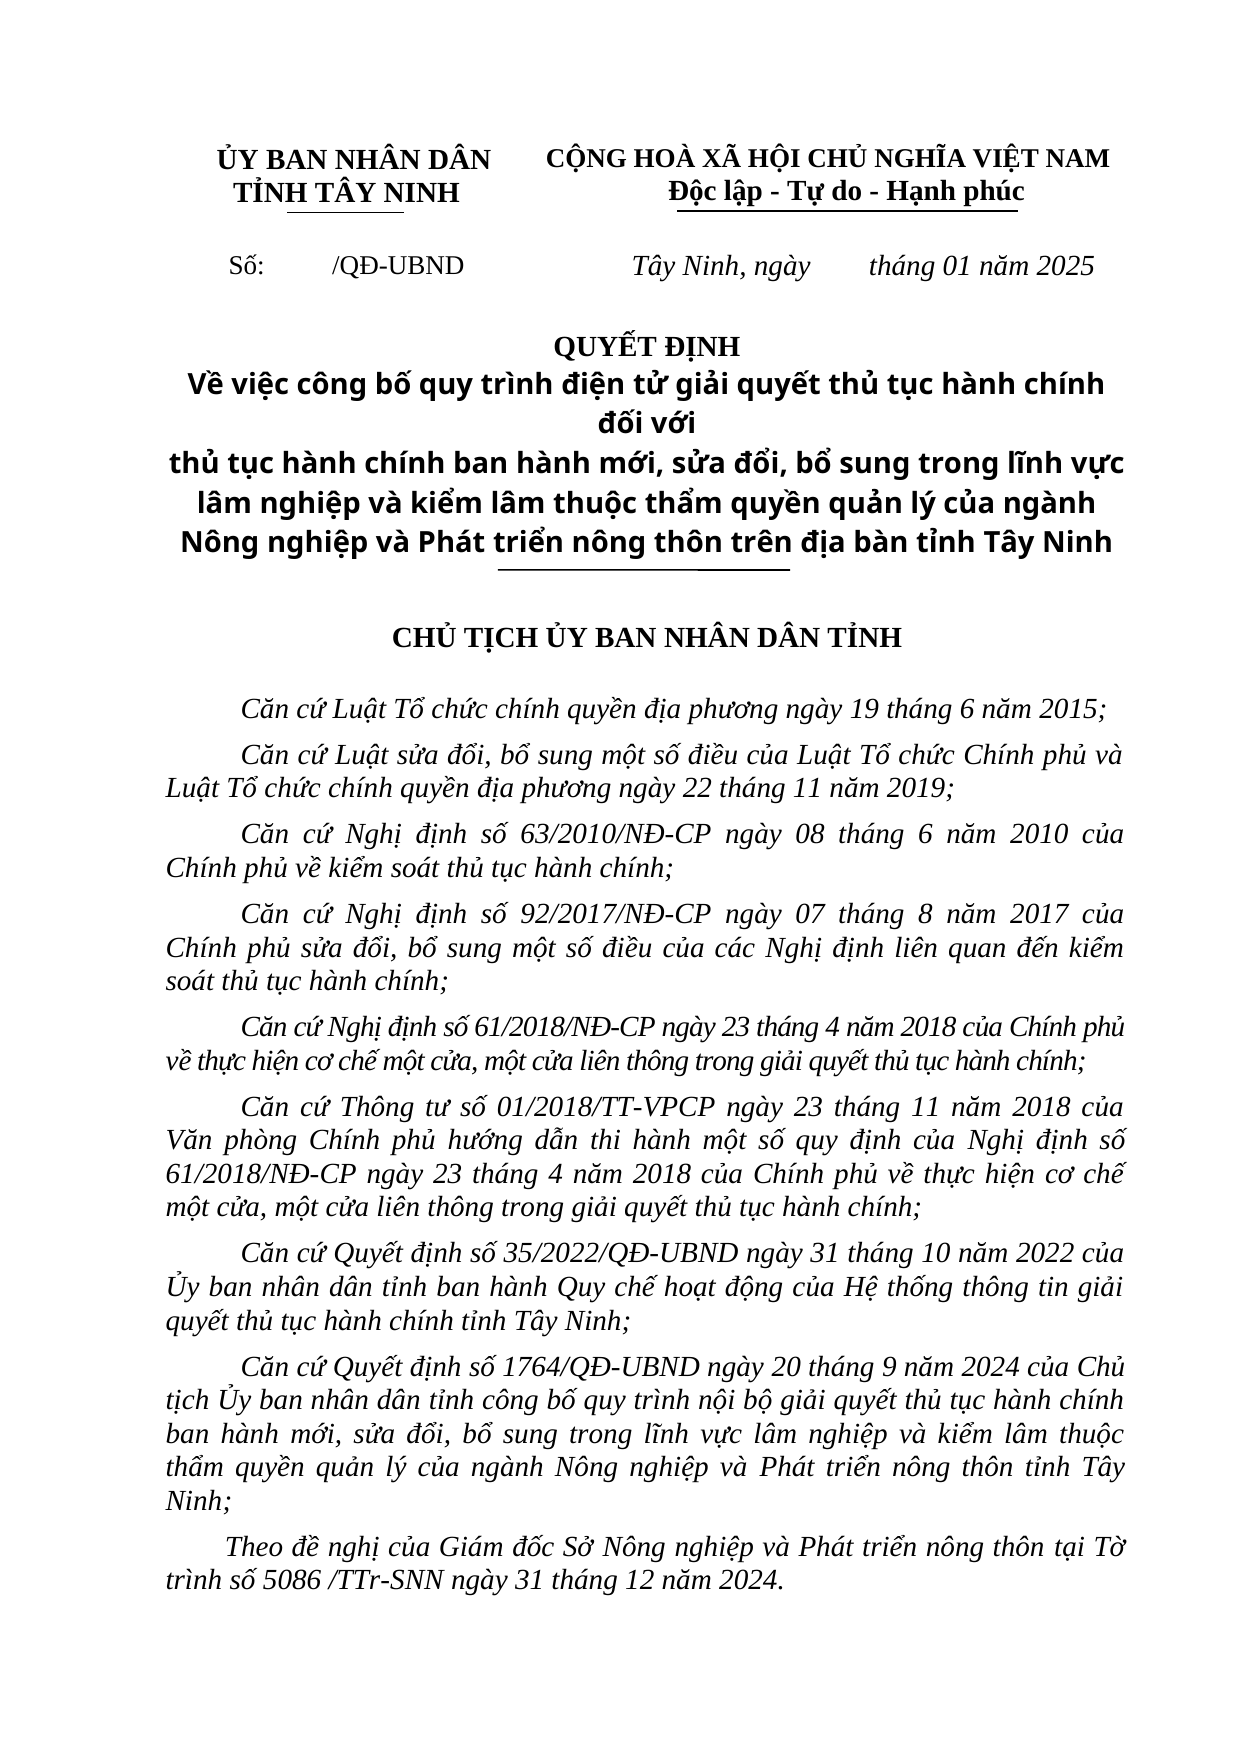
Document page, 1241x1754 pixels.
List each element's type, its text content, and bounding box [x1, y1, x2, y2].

text Về việc công bố quy trình điện tử giải quyết thủ tục hành chính đối với [165, 363, 1128, 442]
table_cell Số: /QĐ-UBND [177, 243, 516, 286]
table_header ỦY BAN NHÂN DÂN TỈNH TÂY NINH [177, 142, 516, 242]
text Căn cứ Luật Tổ chức chính quyền địa phương ngày 19 tháng 6 năm 2015; [165, 691, 1128, 724]
text Theo đề nghị của Giám đốc Sở Nông nghiệp và Phát triển nông thôn tại Tờ trình số 5086 /TTr-SNN ngày 31 tháng 12 năm 2024. [165, 1529, 1128, 1596]
text Căn cứ Quyết định số 1764/QĐ-UBND ngày 20 tháng 9 năm 2024 của Chủ tịch Ủy ban nhân dân tỉnh công bố quy trình nội bộ giải quyết thủ tục hành chính ban hành mới, sửa đổi, bổ sung trong lĩnh vực lâm nghiệp và kiểm lâm thuộc thẩm quyền quản lý của ngành Nông nghiệp và Phát triển nông thôn tỉnh Tây Ninh; [165, 1349, 1128, 1516]
text Căn cứ Nghị định số 92/2017/NĐ-CP ngày 07 tháng 8 năm 2017 của Chính phủ sửa đổi, bổ sung một số điều của các Nghị định liên quan đến kiểm soát thủ tục hành chính; [165, 896, 1128, 997]
text Căn cứ Quyết định số 35/2022/QĐ-UBND ngày 31 tháng 10 năm 2022 của Ủy ban nhân dân tỉnh ban hành Quy chế hoạt động của Hệ thống thông tin giải quyết thủ tục hành chính tỉnh Tây Ninh; [165, 1236, 1128, 1336]
text CHỦ TỊCH ỦY BAN NHÂN DÂN TỈNH [165, 620, 1128, 653]
text Căn cứ Nghị định số 63/2010/NĐ-CP ngày 08 tháng 6 năm 2010 của Chính phủ về kiểm soát thủ tục hành chính; [165, 817, 1128, 884]
text thủ tục hành chính ban hành mới, sửa đổi, bổ sung trong lĩnh vực lâm nghiệp và kiểm lâm thuộc thẩm quyền quản lý của ngành Nông nghiệp và Phát triển nông thôn trên địa bàn tỉnh Tây Ninh [165, 442, 1128, 561]
table_cell Tây Ninh, ngày tháng 01 năm 2025 [516, 243, 1140, 286]
text Căn cứ Thông tư số 01/2018/TT-VPCP ngày 23 tháng 11 năm 2018 của Văn phòng Chính phủ hướng dẫn thi hành một số quy định của Nghị định số 61/2018/NĐ-CP ngày 23 tháng 4 năm 2018 của Chính phủ về thực hiện cơ chế một cửa, một cửa liên thông trong giải quyết thủ tục hành chính; [165, 1089, 1128, 1223]
text Căn cứ Luật sửa đổi, bổ sung một số điều của Luật Tổ chức Chính phủ và Luật Tổ chức chính quyền địa phương ngày 22 tháng 11 năm 2019; [165, 737, 1128, 804]
text Căn cứ Nghị định số 61/2018/NĐ-CP ngày 23 tháng 4 năm 2018 của Chính phủ về thực hiện cơ chế một cửa, một cửa liên thông trong giải quyết thủ tục hành chính; [165, 1009, 1128, 1076]
text QUYẾT ĐỊNH [165, 329, 1128, 363]
table_header CỘNG HOÀ XÃ HỘI CHỦ NGHĨA VIỆT NAM Độc lập - Tự do - Hạnh phúc [516, 142, 1140, 242]
